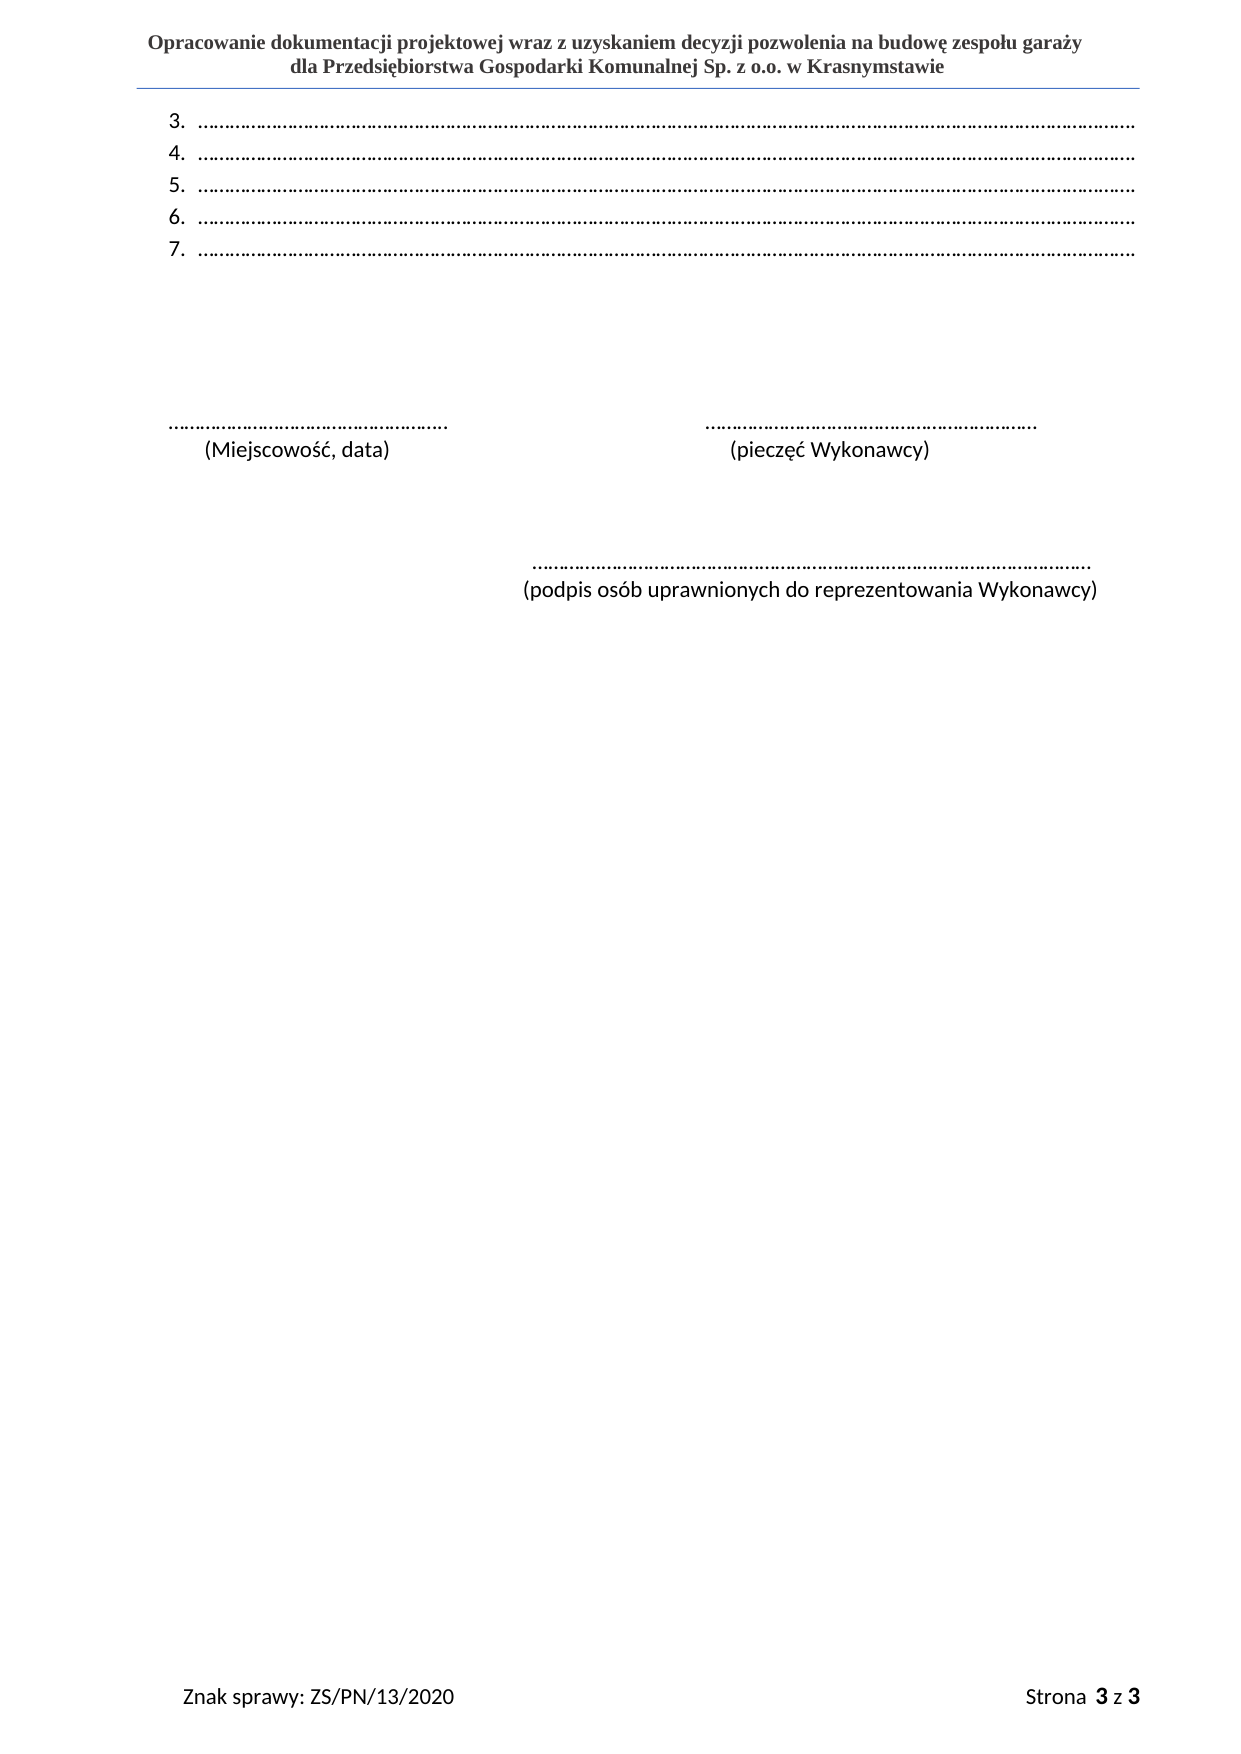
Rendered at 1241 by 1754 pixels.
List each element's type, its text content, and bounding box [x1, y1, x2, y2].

text (podpis osób uprawnionych do reprezentowania Wykonawcy) [94, 575, 1140, 603]
list ……………………………………………………………………………………………………………………………………………………………. [168, 138, 1140, 166]
list ……………………………………………………………………………………………………………………………………………………………. [168, 234, 1140, 263]
list ……………………………………………………………………………………………………………………………………………………………. [168, 170, 1140, 198]
text (Miejscowość, data) (pieczęć Wykonawcy) [94, 435, 1140, 463]
text …………………………………………….. ……………………………………………………… [94, 407, 1140, 435]
list ……………………………………………………………………………………………………………………………………………………………. [168, 202, 1140, 230]
list ……………………………………………………………………………………………………………………………………………………………. [168, 106, 1140, 134]
text ………….………………………………………………………………………………… [94, 547, 1140, 575]
